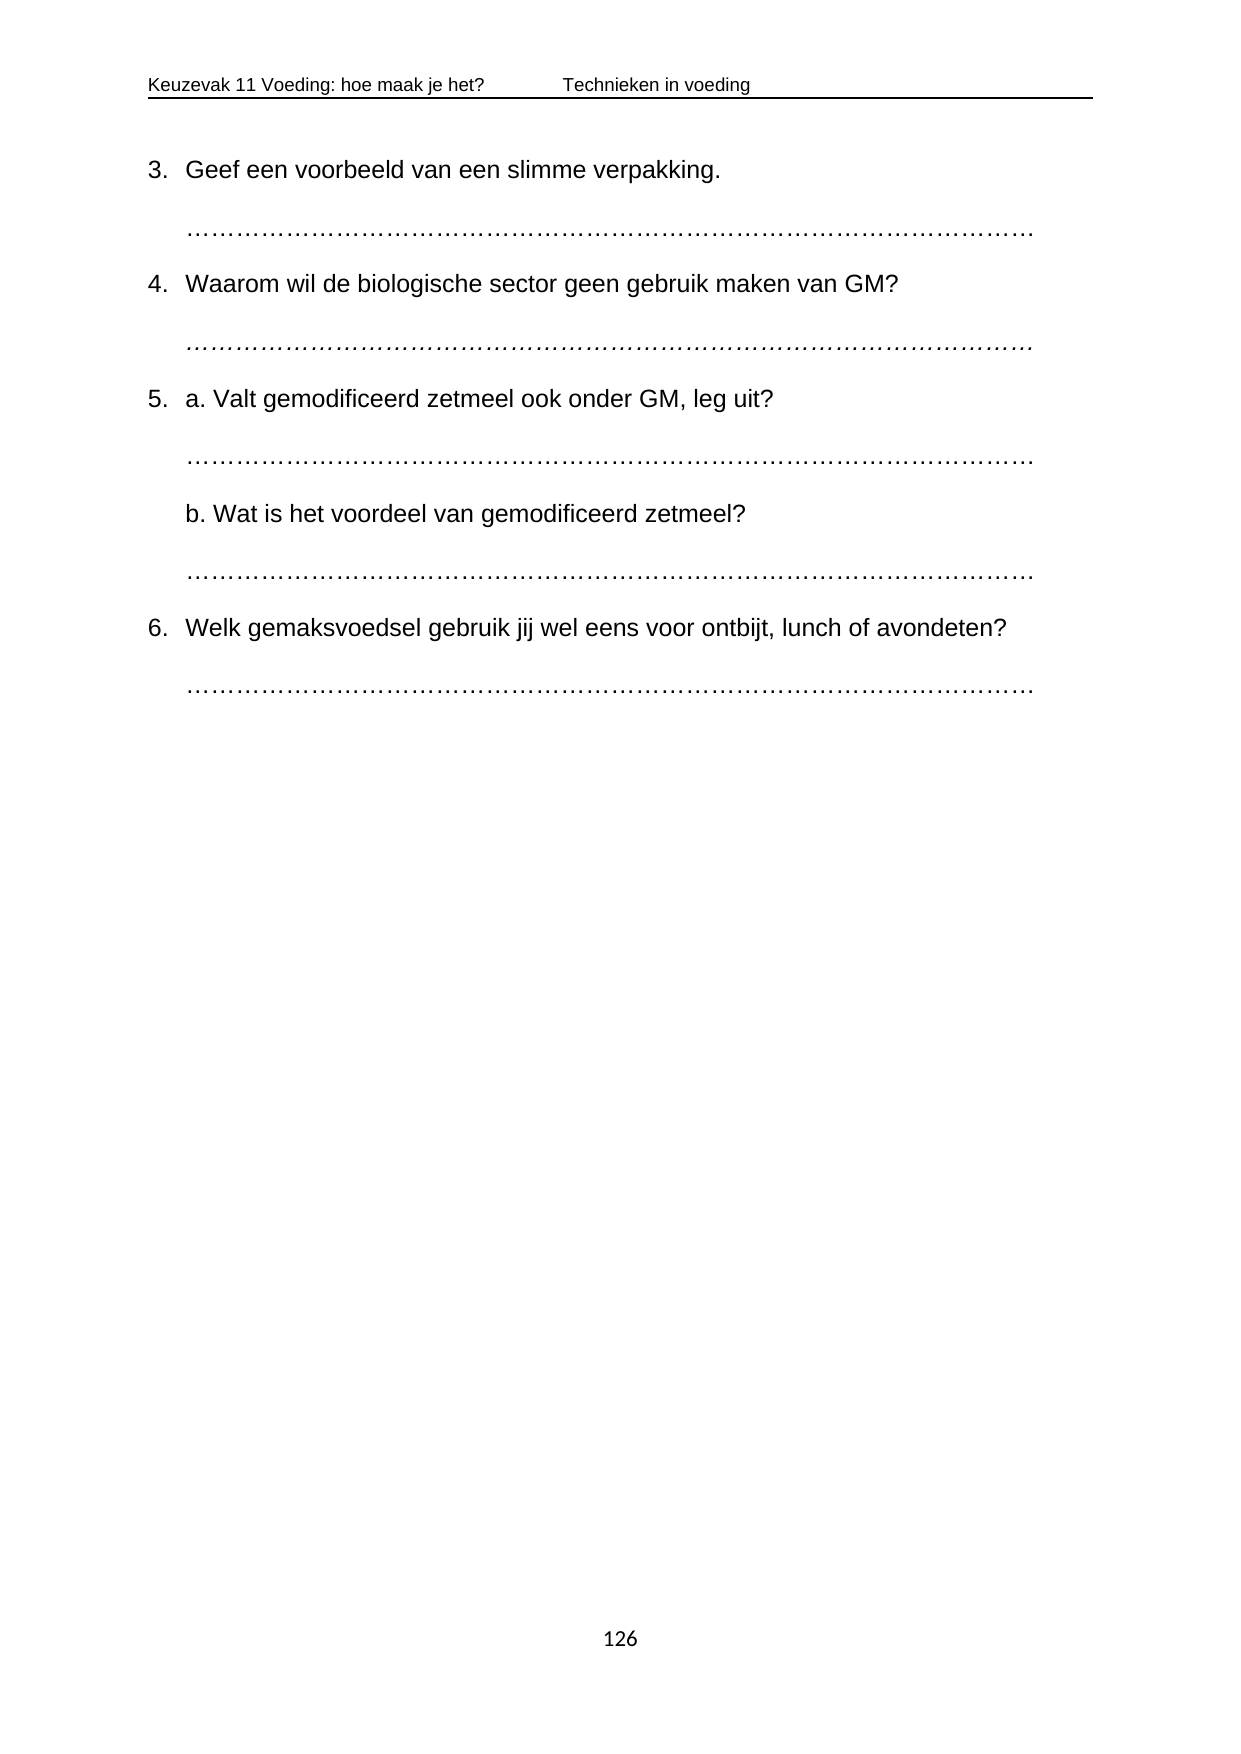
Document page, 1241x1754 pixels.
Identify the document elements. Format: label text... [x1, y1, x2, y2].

list Waarom wil de biologische sector geen gebruik maken van GM? ………………………………………………………………………………………… [148, 269, 1093, 383]
list a. Valt gemodificeerd zetmeel ook onder GM, leg uit? ………………………………………………………………………………………… b. Wat is het voordeel van gemodificeerd zetmeel? ………………………………………………………………………………………… [148, 383, 1093, 613]
list Geef een voorbeeld van een slimme verpakking. ………………………………………………………………………………………… [148, 155, 1093, 269]
list Welk gemaksvoedsel gebruik jij wel eens voor ontbijt, lunch of avondeten? ………………………………………………………………………………………… [148, 613, 1093, 727]
